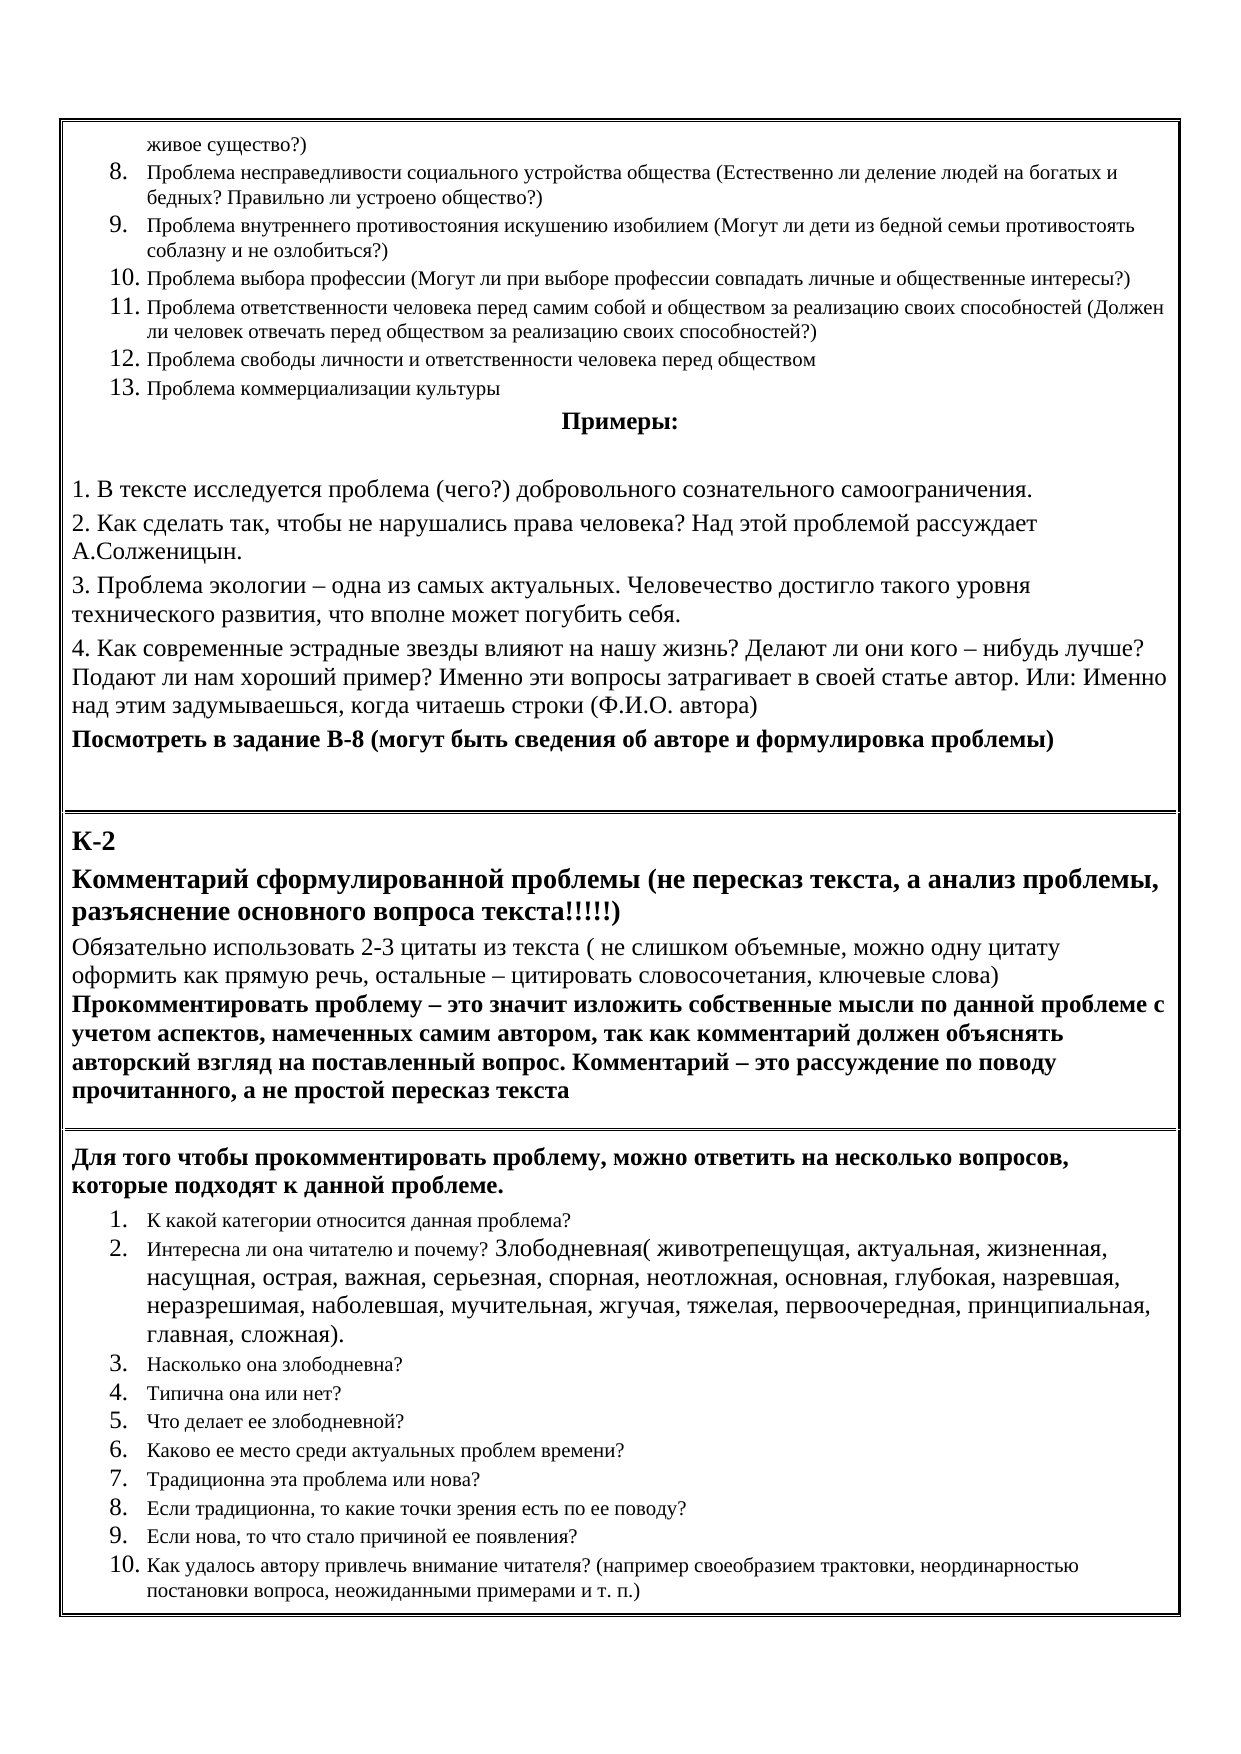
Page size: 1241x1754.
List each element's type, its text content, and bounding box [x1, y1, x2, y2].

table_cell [63, 122, 1178, 810]
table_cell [61, 1128, 1179, 1613]
table_cell К-2 Комментарий сформулированной проблемы (не пересказ текста, а анализ проблемы, разъяснение основного вопроса текста!!!!!) Обязательно использовать 2-3 цитаты из текста ( не слишком объемные, можно одну цитату оформить как прямую речь, остальные – цитировать словосочетания, ключевые слова) Прокомментировать проблему – это значит изложить собственные мысли по данной проблеме с учетом аспектов, намеченных самим автором, так как комментарий должен объяснять авторский взгляд на поставленный вопрос. Комментарий – это рассуждение по поводу прочитанного, а не простой пересказ текста [63, 810, 1179, 1128]
